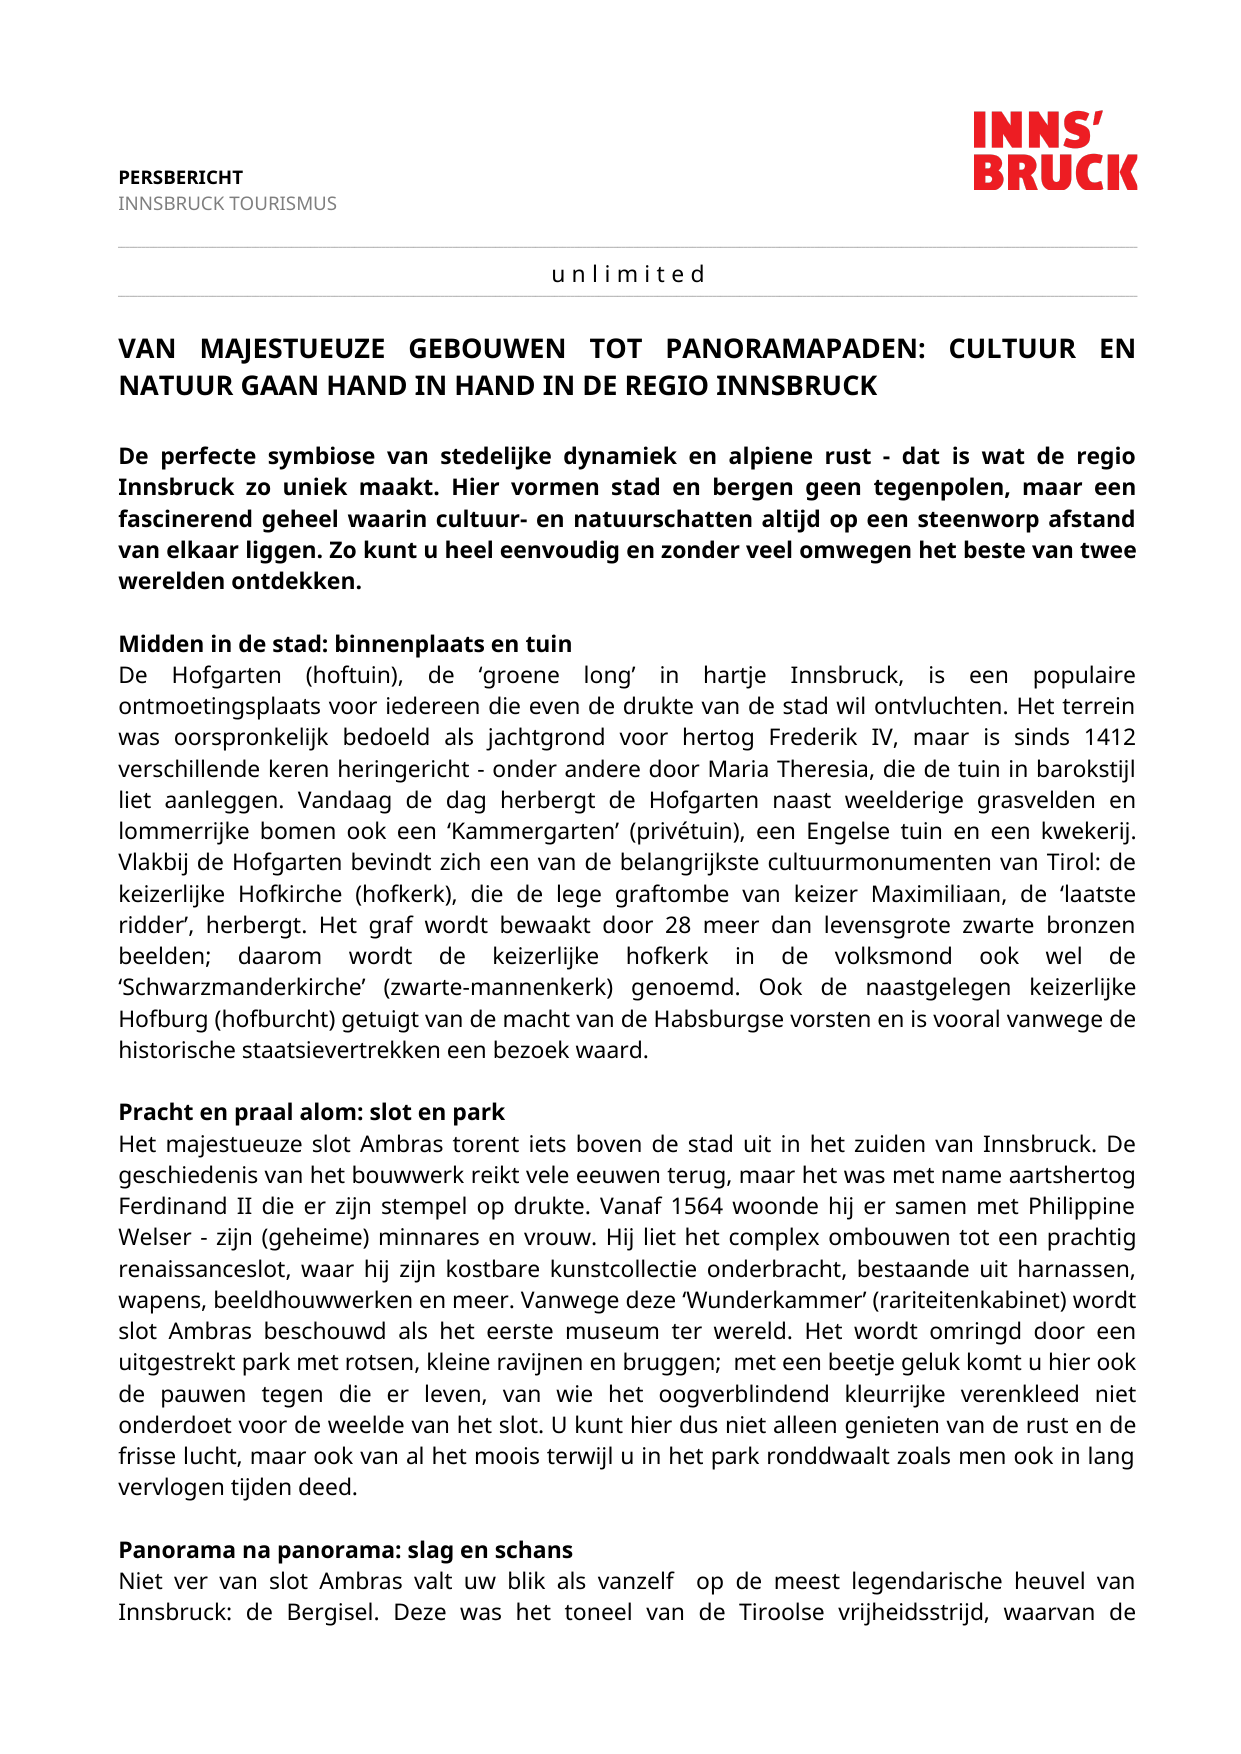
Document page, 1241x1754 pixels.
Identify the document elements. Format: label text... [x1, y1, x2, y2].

text De perfecte symbiose van stedelijke dynamiek en alpiene rust - dat is wat de regio Innsbruck zo uniek maakt. Hier vormen stad en bergen geen tegenpolen, maar een fascinerend geheel waarin cultuur- en natuurschatten altijd op een steenworp afstand van elkaar liggen. Zo kunt u heel eenvoudig en zonder veel omwegen het beste van twee werelden ontdekken. [118, 440, 1137, 596]
text Panorama na panorama: slag en schans [118, 1534, 1137, 1565]
text VAN majestueuze GEBOUWEN TOT PANORAMAPADEN: CULTUUR EN NATUUR GAAN HAND IN HAND IN DE REGIO INNSBRUCK [118, 329, 1137, 403]
text Pracht en praal alom: slot en park [118, 1096, 1137, 1127]
text Midden in de stad: binnenplaats en tuin [118, 627, 1137, 659]
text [118, 1565, 1137, 1627]
text De Hofgarten (hoftuin), de ‘groene long’ in hartje Innsbruck, is een populaire ontmoetingsplaats voor iedereen die even de drukte van de stad wil ontvluchten. Het terrein was oorspronkelijk bedoeld als jachtgrond voor hertog Frederik IV, maar is sinds 1412 verschillende keren heringericht - onder andere door Maria Theresia, die de tuin in barokstijl liet aanleggen. Vandaag de dag herbergt de Hofgarten naast weelderige grasvelden en lommerrijke bomen ook een ‘Kammergarten’ (privétuin), een Engelse tuin en een kwekerij. Vlakbij de Hofgarten bevindt zich een van de belangrijkste cultuurmonumenten van Tirol: de keizerlijke Hofkirche (hofkerk), die de lege graftombe van keizer Maximiliaan, de ‘laatste ridder’, herbergt. Het graf wordt bewaakt door 28 meer dan levensgrote zwarte bronzen beelden; daarom wordt de keizerlijke hofkerk in de volksmond ook wel de ‘Schwarzmanderkirche’ (zwarte-mannenkerk) genoemd. Ook de naastgelegen keizerlijke Hofburg (hofburcht) getuigt van de macht van de Habsburgse vorsten en is vooral vanwege de historische staatsievertrekken een bezoek waard. [118, 659, 1137, 1065]
text Het majestueuze slot Ambras torent iets boven de stad uit in het zuiden van Innsbruck. De geschiedenis van het bouwwerk reikt vele eeuwen terug, maar het was met name aartshertog Ferdinand II die er zijn stempel op drukte. Vanaf 1564 woonde hij er samen met Philippine Welser - zijn (geheime) minnares en vrouw. Hij liet het complex ombouwen tot een prachtig renaissanceslot, waar hij zijn kostbare kunstcollectie onderbracht, bestaande uit harnassen, wapens, beeldhouwwerken en meer. Vanwege deze ‘Wunderkammer’ (rariteitenkabinet) wordt slot Ambras beschouwd als het eerste museum ter wereld. Het wordt omringd door een uitgestrekt park met rotsen, kleine ravijnen en bruggen; met een beetje geluk komt u hier ook de pauwen tegen die er leven, van wie het oogverblindend kleurrijke verenkleed niet onderdoet voor de weelde van het slot. U kunt hier dus niet alleen genieten van de rust en de frisse lucht, maar ook van al het moois terwijl u in het park ronddwaalt zoals men ook in lang vervlogen tijden deed. [118, 1127, 1137, 1502]
